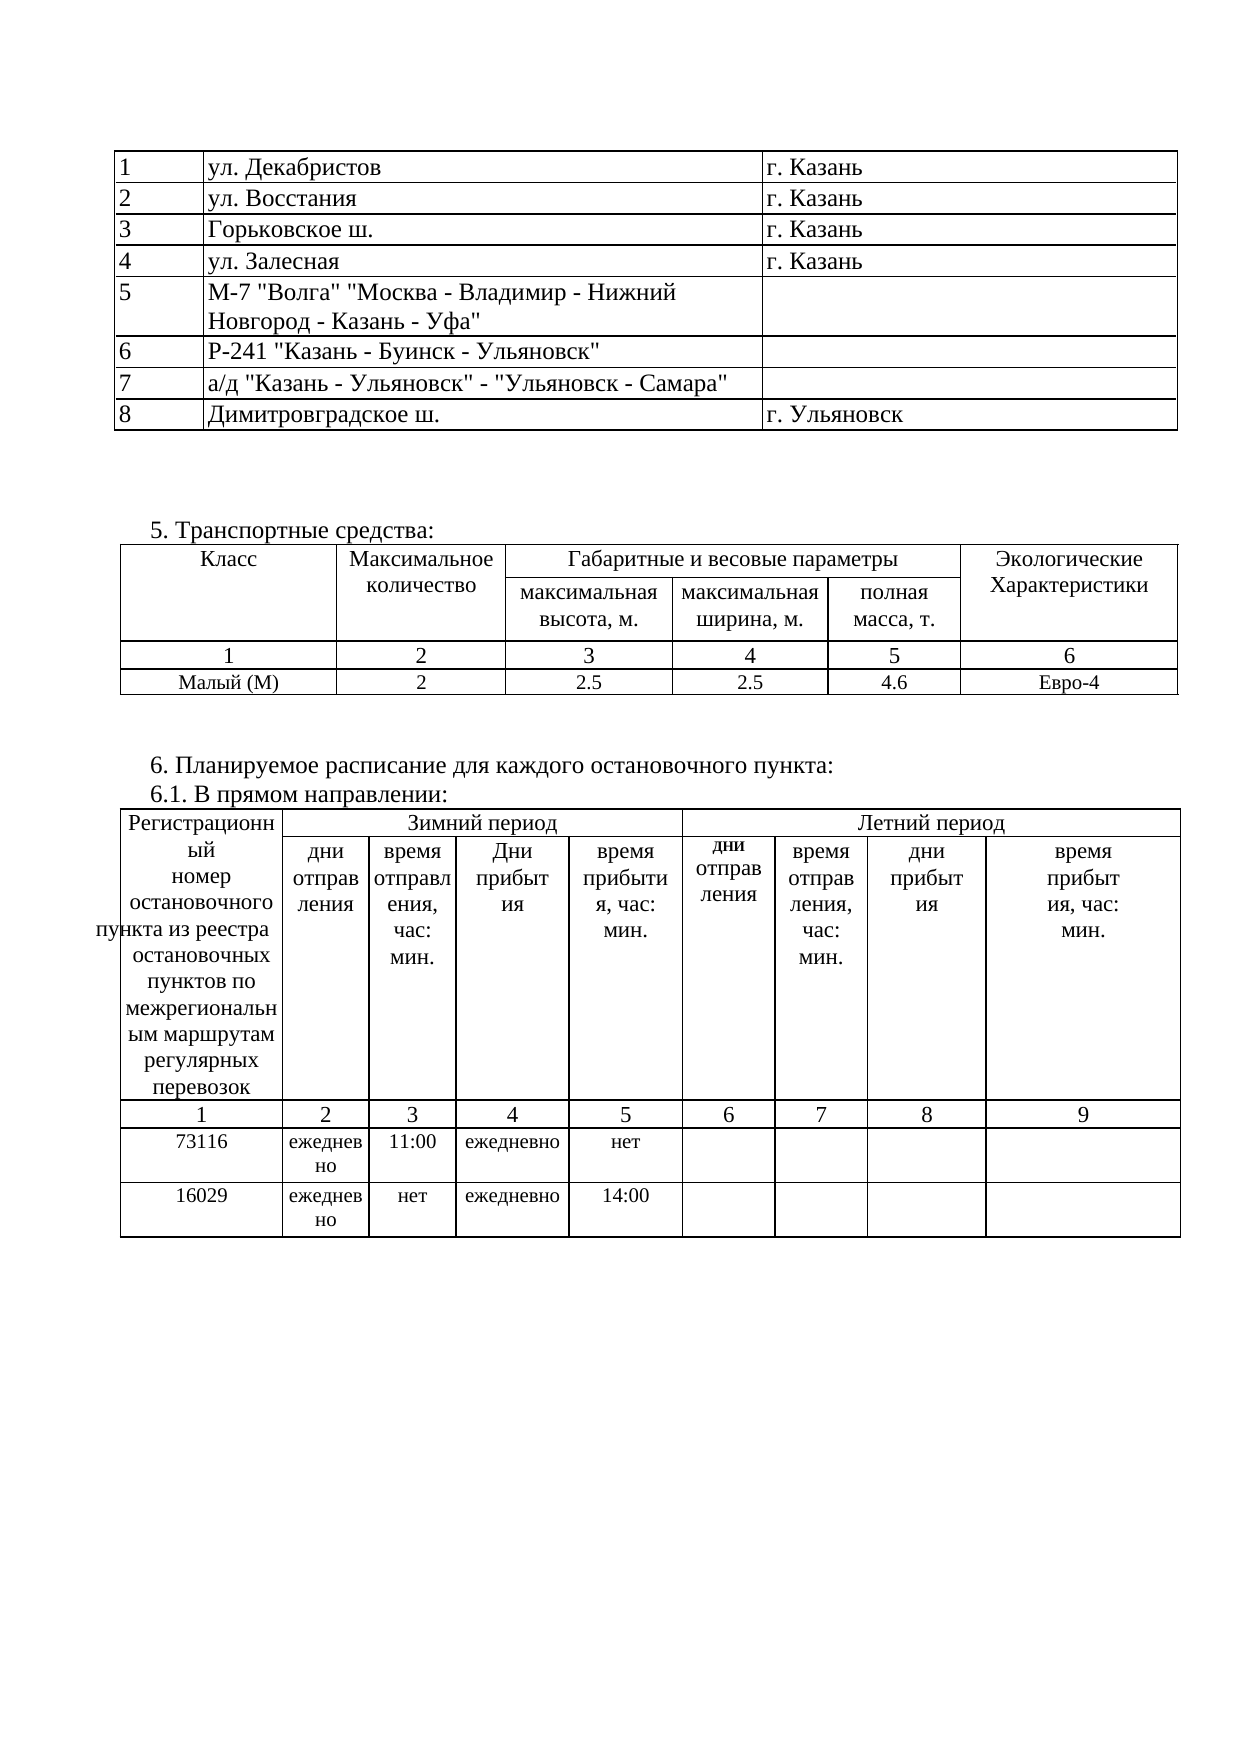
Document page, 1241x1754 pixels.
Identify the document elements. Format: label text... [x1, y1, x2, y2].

table_cell полная масса, т. [829, 578, 960, 640]
table_cell 4 [457, 1101, 568, 1127]
table_cell [868, 1129, 985, 1182]
table_cell 2.5 [506, 670, 672, 694]
table_cell ежедневно [283, 1183, 368, 1236]
table_cell время отправ ления, час: мин. [776, 837, 867, 1099]
table_cell [683, 1129, 774, 1182]
table_header Экологические Характеристики [961, 545, 1177, 640]
table_cell [868, 1183, 985, 1236]
text 5. Транспортные средства: [150, 515, 1090, 543]
table_header Максимальное количество [337, 545, 505, 640]
text 6.1. В прямом направлении: [150, 779, 1090, 808]
table_cell Дни прибыт ия [457, 837, 568, 1099]
table_cell 5 [570, 1101, 682, 1127]
table_cell [776, 1183, 867, 1236]
table_cell М-7 "Волга" "Москва - Владимир - Нижний Новгород - Казань - Уфа" [204, 277, 762, 335]
table_cell Евро-4 [961, 670, 1177, 694]
table_cell 14:00 [570, 1183, 682, 1236]
table_header Летний период [683, 810, 1180, 836]
table_cell 2 [337, 670, 505, 694]
table_cell [683, 1183, 774, 1236]
table_cell 5 [115, 277, 203, 335]
table_cell 2.5 [673, 670, 827, 694]
table_cell Малый (М) [121, 670, 336, 694]
table_cell [987, 1183, 1180, 1236]
table_cell г. Ульяновск [763, 398, 1177, 429]
table_cell г. Казань [763, 152, 1177, 181]
table_cell нет [570, 1129, 682, 1182]
table_cell ДНИ отправ ления [683, 837, 774, 1099]
table_cell 8 [868, 1101, 985, 1127]
table_cell ул. Восстания [204, 183, 762, 213]
table_cell 8 [115, 399, 203, 429]
table_cell 6 [683, 1101, 774, 1127]
table_cell 2 [283, 1101, 368, 1127]
table_cell [763, 366, 1177, 398]
table_cell 3 [370, 1101, 455, 1127]
table_cell время отправл ения, час: мин. [370, 837, 455, 1099]
table_header Габаритные и весовые параметры [506, 545, 960, 577]
table_cell дни отправ ления [283, 837, 368, 1099]
table_cell Р-241 "Казань - Буинск - Ульяновск" [204, 337, 762, 366]
text 6. Планируемое расписание для каждого остановочного пункта: [150, 750, 1090, 779]
table_cell г. Казань [763, 213, 1177, 244]
table_cell г. Казань [763, 181, 1177, 213]
table_cell максимальная ширина, м. [673, 578, 827, 640]
table_cell 6 [961, 642, 1177, 668]
table_cell 9 [987, 1101, 1180, 1127]
table_cell ул. Залесная [204, 246, 762, 276]
table_cell 3 [115, 214, 203, 244]
table_cell 16029 [121, 1183, 282, 1236]
table_cell 2 [337, 642, 505, 668]
table_cell 4 [115, 245, 203, 276]
table_cell 5 [829, 642, 960, 668]
table_cell ежедневно [457, 1129, 568, 1182]
table_cell время прибыт ия, час: мин. [987, 837, 1180, 1099]
table_cell [763, 276, 1177, 335]
table_cell 11:00 [370, 1129, 455, 1182]
table_cell 73116 [121, 1129, 282, 1182]
table_cell 6 [115, 336, 203, 366]
table_cell [763, 335, 1177, 366]
table_cell 7 [776, 1101, 867, 1127]
table_cell [776, 1129, 867, 1182]
table_header Класс [121, 545, 336, 640]
table_cell а/д "Казань - Ульяновск" - "Ульяновск - Самара" [204, 368, 762, 398]
table_header Зимний период [283, 810, 682, 836]
table_cell нет [370, 1183, 455, 1236]
table_cell 4 [673, 642, 827, 668]
table_cell ежедневно [457, 1183, 568, 1236]
table_cell г. Казань [763, 244, 1177, 276]
table_cell 4.6 [829, 670, 960, 694]
table_cell 1 [121, 1101, 282, 1127]
table_cell 3 [506, 642, 672, 668]
table_cell ежедневно [283, 1129, 368, 1182]
table_cell [987, 1129, 1180, 1182]
table_cell максимальная высота, м. [506, 578, 672, 640]
table_cell ул. Декабристов [204, 152, 762, 181]
table_cell Горьковское ш. [204, 215, 762, 244]
table_header Регистрационный номер остановочного пункта из реестра остановочных пунктов по межрегиональным маршрутам регулярных перевозок [121, 810, 282, 1099]
table_cell Димитровградское ш. [204, 400, 762, 429]
table_cell 1 [115, 152, 203, 181]
table_cell 1 [121, 642, 336, 668]
table_cell дни прибыт ия [868, 837, 985, 1099]
table_cell время прибыти я, час: мин. [570, 837, 682, 1099]
table_cell 7 [115, 368, 203, 398]
table_cell 2 [115, 183, 203, 213]
